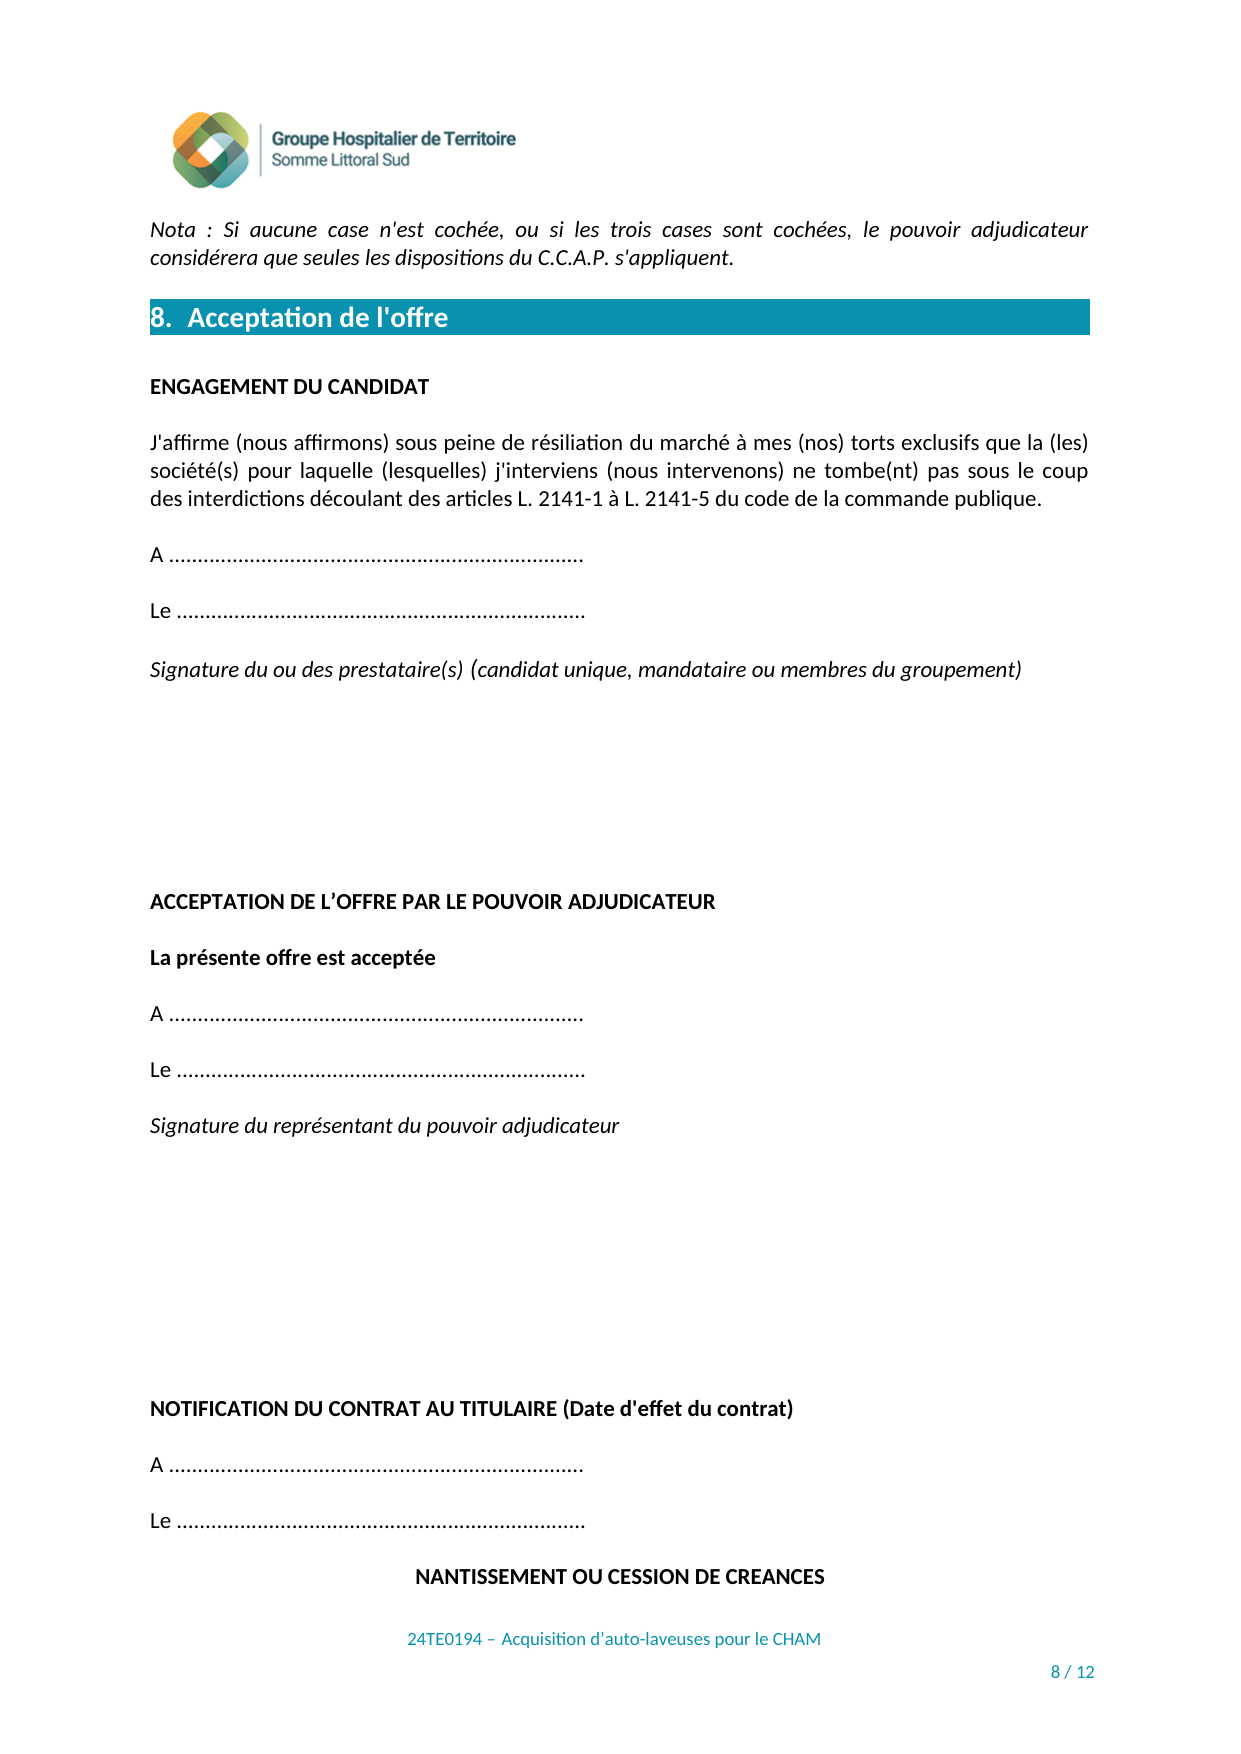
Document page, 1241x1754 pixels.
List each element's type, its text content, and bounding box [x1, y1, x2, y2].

text J'affirme (nous affirmons) sous peine de résiliation du marché à mes (nos) torts exclusifs que la (les) société(s) pour laquelle (lesquelles) j'interviens (nous intervenons) ne tombe(nt) pas sous le coup des interdictions découlant des articles L. 2141-1 à L. 2141-5 du code de la commande publique. [150, 428, 1090, 513]
text A ........................................................................ [150, 541, 1090, 569]
subtitle Acceptation de l'offre [150, 299, 1090, 335]
text Signature du ou des prestataire(s) (candidat unique, mandataire ou membres du groupement) [150, 653, 1090, 683]
text NANTISSEMENT OU CESSION DE CREANCES [150, 1562, 1090, 1590]
text La présente offre est acceptée [150, 943, 1090, 971]
text Signature du représentant du pouvoir adjudicateur [150, 1111, 1090, 1139]
picture [150, 105, 550, 195]
text ACCEPTATION DE L’OFFRE PAR LE POUVOIR ADJUDICATEUR [150, 887, 1090, 915]
text Le ....................................................................... [150, 1506, 1090, 1534]
text Le ....................................................................... [150, 597, 1090, 625]
text A ........................................................................ [150, 999, 1090, 1027]
text Le ....................................................................... [150, 1055, 1090, 1083]
text ENGAGEMENT DU CANDIDAT [150, 372, 1090, 401]
text A ........................................................................ [150, 1450, 1090, 1478]
text Nota : Si aucune case n'est cochée, ou si les trois cases sont cochées, le pouvoir adjudicateur considérera que seules les dispositions du C.C.A.P. s'appliquent. [150, 215, 1090, 271]
text NOTIFICATION DU CONTRAT AU TITULAIRE (Date d'effet du contrat) [150, 1394, 1090, 1422]
